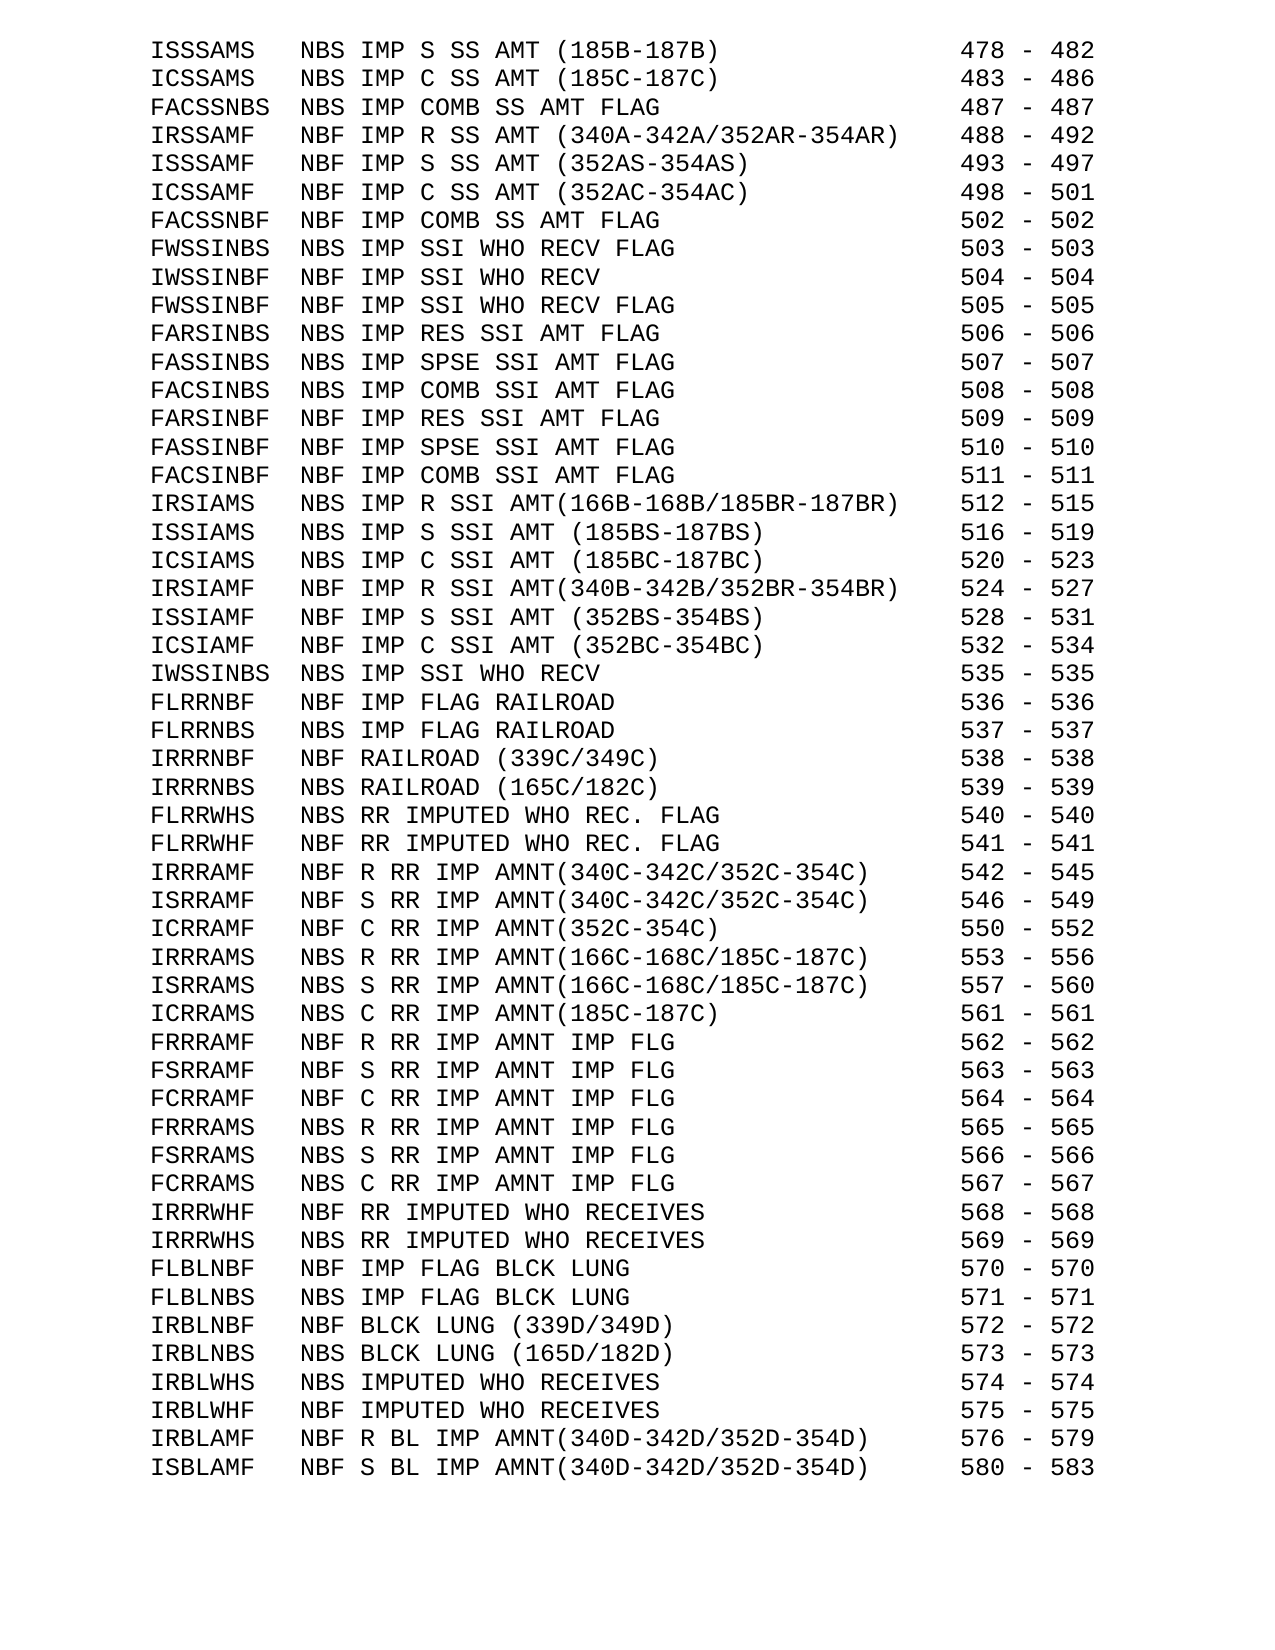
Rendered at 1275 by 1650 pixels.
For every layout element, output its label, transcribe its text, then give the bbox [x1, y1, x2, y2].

text IRRRAMF NBF R RR IMP AMNT(340C-342C/352C-354C) 542 - 545 [150, 859, 1125, 887]
text FLRRNBF NBF IMP FLAG RAILROAD 536 - 536 [150, 689, 1125, 717]
text IRBLWHS NBS IMPUTED WHO RECEIVES 574 - 574 [150, 1369, 1125, 1397]
text ISSSAMF NBF IMP S SS AMT (352AS-354AS) 493 - 497 [150, 151, 1125, 179]
text IRRRNBS NBS RAILROAD (165C/182C) 539 - 539 [150, 774, 1125, 802]
text FCRRAMS NBS C RR IMP AMNT IMP FLG 567 - 567 [150, 1171, 1125, 1199]
text IRRRWHF NBF RR IMPUTED WHO RECEIVES 568 - 568 [150, 1199, 1125, 1227]
text IRSSAMF NBF IMP R SS AMT (340A-342A/352AR-354AR) 488 - 492 [150, 122, 1125, 151]
text FSRRAMS NBS S RR IMP AMNT IMP FLG 566 - 566 [150, 1142, 1125, 1171]
text IWSSINBF NBF IMP SSI WHO RECV 504 - 504 [150, 264, 1125, 292]
text FWSSINBF NBF IMP SSI WHO RECV FLAG 505 - 505 [150, 292, 1125, 321]
text FASSINBF NBF IMP SPSE SSI AMT FLAG 510 - 510 [150, 434, 1125, 462]
text FACSINBF NBF IMP COMB SSI AMT FLAG 511 - 511 [150, 462, 1125, 491]
text ICRRAMF NBF C RR IMP AMNT(352C-354C) 550 - 552 [150, 916, 1125, 944]
text ISRRAMF NBF S RR IMP AMNT(340C-342C/352C-354C) 546 - 549 [150, 887, 1125, 916]
text ISSIAMS NBS IMP S SSI AMT (185BS-187BS) 516 - 519 [150, 519, 1125, 547]
text FRRRAMF NBF R RR IMP AMNT IMP FLG 562 - 562 [150, 1029, 1125, 1057]
text ICSIAMF NBF IMP C SSI AMT (352BC-354BC) 532 - 534 [150, 632, 1125, 661]
text ISRRAMS NBS S RR IMP AMNT(166C-168C/185C-187C) 557 - 560 [150, 972, 1125, 1001]
text ICSIAMS NBS IMP C SSI AMT (185BC-187BC) 520 - 523 [150, 547, 1125, 576]
text ICSSAMF NBF IMP C SS AMT (352AC-354AC) 498 - 501 [150, 179, 1125, 207]
text ISSSAMS NBS IMP S SS AMT (185B-187B) 478 - 482 [150, 37, 1125, 66]
text FLRRWHS NBS RR IMPUTED WHO REC. FLAG 540 - 540 [150, 802, 1125, 831]
text IRRRWHS NBS RR IMPUTED WHO RECEIVES 569 - 569 [150, 1227, 1125, 1256]
text IRBLWHF NBF IMPUTED WHO RECEIVES 575 - 575 [150, 1397, 1125, 1426]
text FACSINBS NBS IMP COMB SSI AMT FLAG 508 - 508 [150, 377, 1125, 406]
text FLRRWHF NBF RR IMPUTED WHO REC. FLAG 541 - 541 [150, 831, 1125, 859]
text IWSSINBS NBS IMP SSI WHO RECV 535 - 535 [150, 661, 1125, 689]
text IRSIAMF NBF IMP R SSI AMT(340B-342B/352BR-354BR) 524 - 527 [150, 576, 1125, 604]
text FWSSINBS NBS IMP SSI WHO RECV FLAG 503 - 503 [150, 236, 1125, 264]
text FLBLNBS NBS IMP FLAG BLCK LUNG 571 - 571 [150, 1284, 1125, 1312]
text FSRRAMF NBF S RR IMP AMNT IMP FLG 563 - 563 [150, 1057, 1125, 1086]
text FARSINBS NBS IMP RES SSI AMT FLAG 506 - 506 [150, 321, 1125, 349]
text FACSSNBF NBF IMP COMB SS AMT FLAG 502 - 502 [150, 207, 1125, 236]
text IRBLNBF NBF BLCK LUNG (339D/349D) 572 - 572 [150, 1312, 1125, 1341]
text FLRRNBS NBS IMP FLAG RAILROAD 537 - 537 [150, 717, 1125, 746]
text FCRRAMF NBF C RR IMP AMNT IMP FLG 564 - 564 [150, 1086, 1125, 1114]
text IRBLAMF NBF R BL IMP AMNT(340D-342D/352D-354D) 576 - 579 [150, 1426, 1125, 1454]
text IRRRAMS NBS R RR IMP AMNT(166C-168C/185C-187C) 553 - 556 [150, 944, 1125, 972]
text ISSIAMF NBF IMP S SSI AMT (352BS-354BS) 528 - 531 [150, 604, 1125, 632]
text IRSIAMS NBS IMP R SSI AMT(166B-168B/185BR-187BR) 512 - 515 [150, 491, 1125, 519]
text FRRRAMS NBS R RR IMP AMNT IMP FLG 565 - 565 [150, 1114, 1125, 1142]
text FACSSNBS NBS IMP COMB SS AMT FLAG 487 - 487 [150, 94, 1125, 122]
text ISBLAMF NBF S BL IMP AMNT(340D-342D/352D-354D) 580 - 583 [150, 1454, 1125, 1482]
text FASSINBS NBS IMP SPSE SSI AMT FLAG 507 - 507 [150, 349, 1125, 377]
text ICSSAMS NBS IMP C SS AMT (185C-187C) 483 - 486 [150, 66, 1125, 94]
text FLBLNBF NBF IMP FLAG BLCK LUNG 570 - 570 [150, 1256, 1125, 1284]
text IRBLNBS NBS BLCK LUNG (165D/182D) 573 - 573 [150, 1341, 1125, 1369]
text ICRRAMS NBS C RR IMP AMNT(185C-187C) 561 - 561 [150, 1001, 1125, 1029]
text FARSINBF NBF IMP RES SSI AMT FLAG 509 - 509 [150, 406, 1125, 434]
text IRRRNBF NBF RAILROAD (339C/349C) 538 - 538 [150, 746, 1125, 774]
